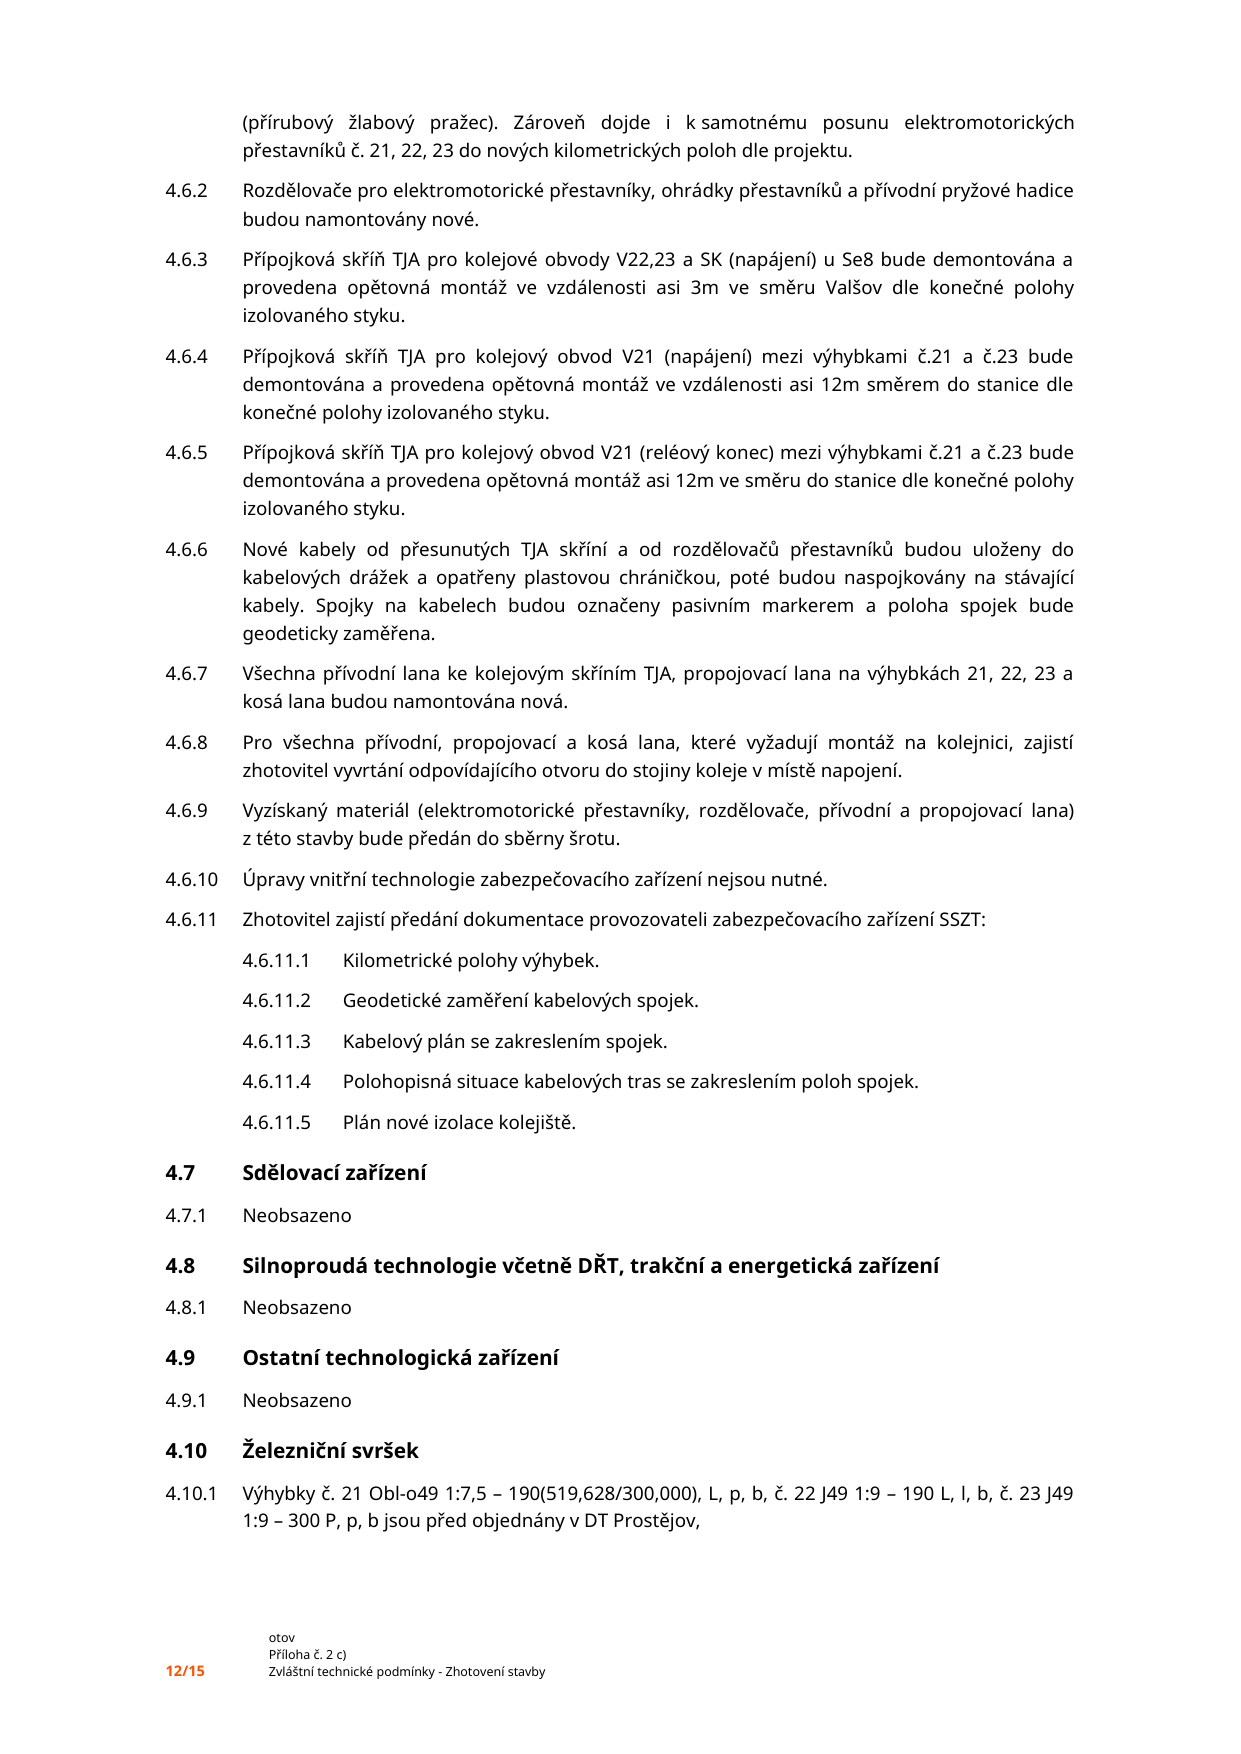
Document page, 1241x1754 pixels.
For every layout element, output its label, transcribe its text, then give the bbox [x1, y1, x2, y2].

text Sdělovací zařízení [165, 1158, 1075, 1187]
text Rozdělovače pro elektromotorické přestavníky, ohrádky přestavníků a přívodní pryžové hadice budou namontovány nové. [165, 178, 1075, 231]
text Železniční svršek [165, 1436, 1075, 1464]
text Přípojková skříň TJA pro kolejové obvody V22,23 a SK (napájení) u Se8 bude demontována a provedena opětovná montáž ve vzdálenosti asi 3m ve směru Valšov dle konečné polohy izolovaného styku. [165, 246, 1075, 328]
text Nové kabely od přesunutých TJA skříní a od rozdělovačů přestavníků budou uloženy do kabelových drážek a opatřeny plastovou chráničkou, poté budou naspojkovány na stávající kabely. Spojky na kabelech budou označeny pasivním markerem a poloha spojek bude geodeticky zaměřena. [165, 536, 1075, 646]
text Kabelový plán se zakreslením spojek. [242, 1028, 1075, 1054]
text Pro všechna přívodní, propojovací a kosá lana, které vyžadují montáž na kolejnici, zajistí zhotovitel vyvrtání odpovídajícího otvoru do stojiny koleje v místě napojení. [165, 729, 1075, 783]
text Všechna přívodní lana ke kolejovým skříním TJA, propojovací lana na výhybkách 21, 22, 23 a kosá lana budou namontována nová. [165, 661, 1075, 714]
text Geodetické zaměření kabelových spojek. [242, 988, 1075, 1013]
text Výhybky č. 21 Obl-o49 1:7,5 – 190(519,628/300,000), L, p, b, č. 22 J49 1:9 – 190 L, l, b, č. 23 J49 1:9 – 300 P, p, b jsou před objednány v DT Prostějov, [165, 1480, 1075, 1533]
text Neobsazeno [165, 1294, 1075, 1320]
text Zhotovitel zajistí předání dokumentace provozovateli zabezpečovacího zařízení SSZT: [165, 907, 1075, 932]
text Přípojková skříň TJA pro kolejový obvod V21 (reléový konec) mezi výhybkami č.21 a č.23 bude demontována a provedena opětovná montáž asi 12m ve směru do stanice dle konečné polohy izolovaného styku. [165, 439, 1075, 521]
text Plán nové izolace kolejiště. [242, 1109, 1075, 1135]
text Ostatní technologická zařízení [165, 1343, 1075, 1372]
text Vyzískaný materiál (elektromotorické přestavníky, rozdělovače, přívodní a propojovací lana) z této stavby bude předán do sběrny šrotu. [165, 798, 1075, 851]
text Úpravy vnitřní technologie zabezpečovacího zařízení nejsou nutné. [165, 866, 1075, 892]
text Neobsazeno [165, 1387, 1075, 1413]
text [165, 109, 1075, 163]
text Neobsazeno [165, 1202, 1075, 1227]
text Polohopisná situace kabelových tras se zakreslením poloh spojek. [242, 1069, 1075, 1094]
text Silnoproudá technologie včetně DŘT, trakční a energetická zařízení [165, 1251, 1075, 1279]
text Přípojková skříň TJA pro kolejový obvod V21 (napájení) mezi výhybkami č.21 a č.23 bude demontována a provedena opětovná montáž ve vzdálenosti asi 12m směrem do stanice dle konečné polohy izolovaného styku. [165, 343, 1075, 424]
text Kilometrické polohy výhybek. [242, 947, 1075, 973]
